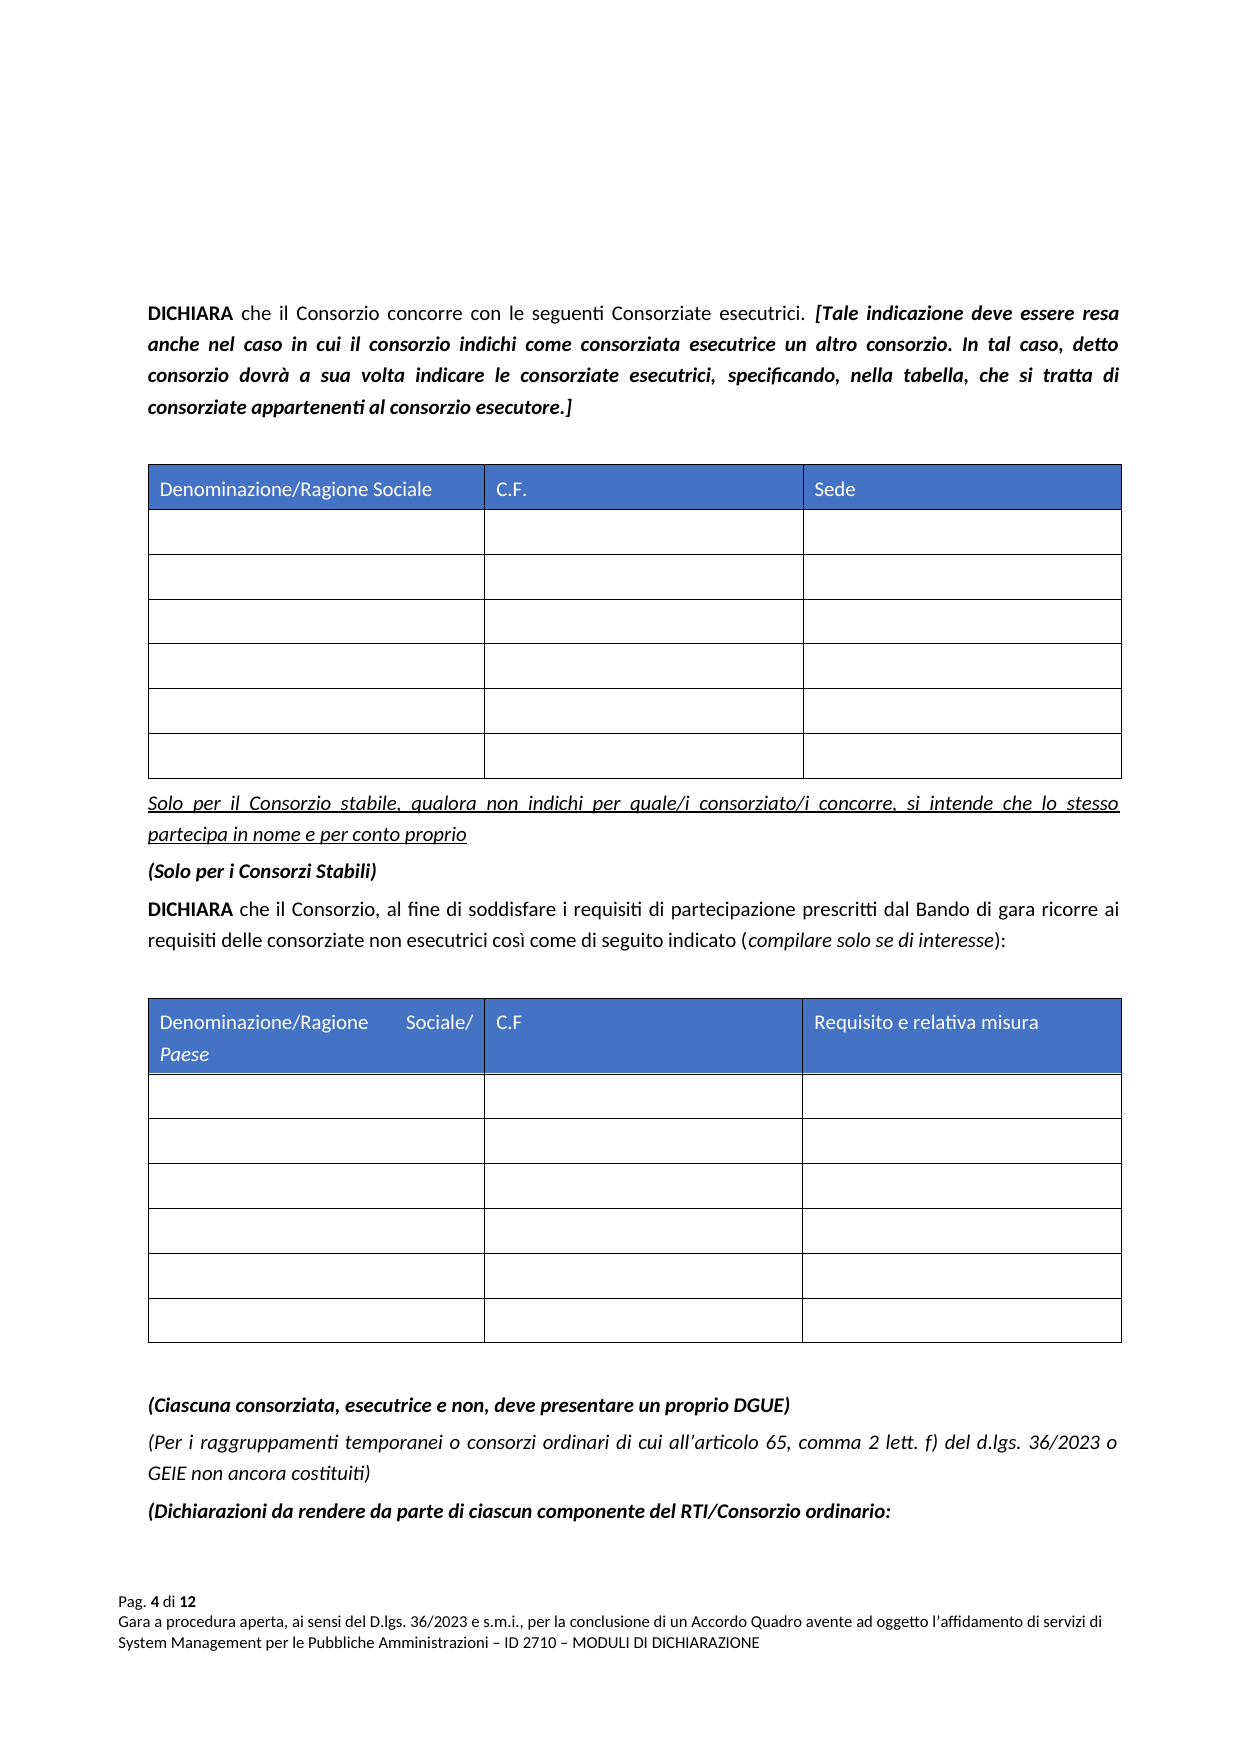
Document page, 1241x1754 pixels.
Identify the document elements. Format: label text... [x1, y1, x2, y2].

table_cell [485, 1209, 802, 1253]
table_cell [485, 1254, 802, 1297]
table_cell [149, 689, 484, 733]
table_cell [149, 734, 484, 778]
text DICHIARA che il Consorzio, al fine di soddisfare i requisiti di partecipazione prescritti dal Bando di gara ricorre ai requisiti delle consorziate non esecutrici così come di seguito indicato (compilare solo se di interesse): [148, 891, 1122, 954]
table_cell [149, 1164, 484, 1208]
table_header Sede [804, 465, 1121, 509]
table_cell [149, 510, 484, 554]
text Solo per il Consorzio stabile, qualora non indichi per quale/i consorziato/i concorre, si intende che lo stesso partecipa in nome e per conto proprio [148, 785, 1122, 847]
table_cell [803, 1119, 1121, 1163]
text (Dichiarazioni da rendere da parte di ciascun componente del RTI/Consorzio ordinario: [148, 1493, 1122, 1524]
table_header Denominazione/Ragione Sociale/ Paese [149, 999, 484, 1073]
table_cell [803, 1209, 1121, 1253]
table_cell [485, 1164, 802, 1208]
table_cell [804, 600, 1121, 643]
table_cell [485, 1075, 802, 1118]
table_cell [804, 510, 1121, 554]
table_header C.F [485, 999, 802, 1073]
table_cell [803, 1299, 1121, 1342]
table_cell [485, 1119, 802, 1163]
table_cell [149, 555, 484, 598]
table_cell [803, 1164, 1121, 1208]
table_cell [485, 510, 803, 554]
table_header Denominazione/Ragione Sociale [149, 465, 484, 509]
table_cell [804, 644, 1121, 688]
text DICHIARA che il Consorzio concorre con le seguenti Consorziate esecutrici. [Tale indicazione deve essere resa anche nel caso in cui il consorzio indichi come consorziata esecutrice un altro consorzio. In tal caso, detto consorzio dovrà a sua volta indicare le consorziate esecutrici, specificando, nella tabella, che si tratta di consorziate appartenenti al consorzio esecutore.] [148, 295, 1122, 420]
table_cell [149, 644, 484, 688]
table_cell [149, 1254, 484, 1297]
table_cell [485, 555, 803, 598]
table_cell [485, 689, 803, 733]
table_cell [804, 555, 1121, 598]
table_cell [149, 1075, 484, 1118]
table_cell [149, 1299, 484, 1342]
text (Per i raggruppamenti temporanei o consorzi ordinari di cui all’articolo 65, comma 2 lett. f) del d.lgs. 36/2023 o GEIE non ancora costituiti) [148, 1424, 1122, 1487]
table_cell [485, 1299, 802, 1342]
table_cell [485, 600, 803, 643]
table_cell [804, 689, 1121, 733]
table_cell [485, 734, 803, 778]
table_cell [149, 600, 484, 643]
table_cell [803, 1075, 1121, 1118]
text (Ciascuna consorziata, esecutrice e non, deve presentare un proprio DGUE) [148, 1387, 1122, 1418]
table_header C.F. [485, 465, 803, 509]
table_cell [803, 1254, 1121, 1297]
table_cell [149, 1209, 484, 1253]
table_cell [149, 1119, 484, 1163]
table_cell [804, 734, 1121, 778]
table_cell [485, 644, 803, 688]
table_header Requisito e relativa misura [803, 999, 1121, 1073]
text (Solo per i Consorzi Stabili) [148, 854, 1122, 885]
